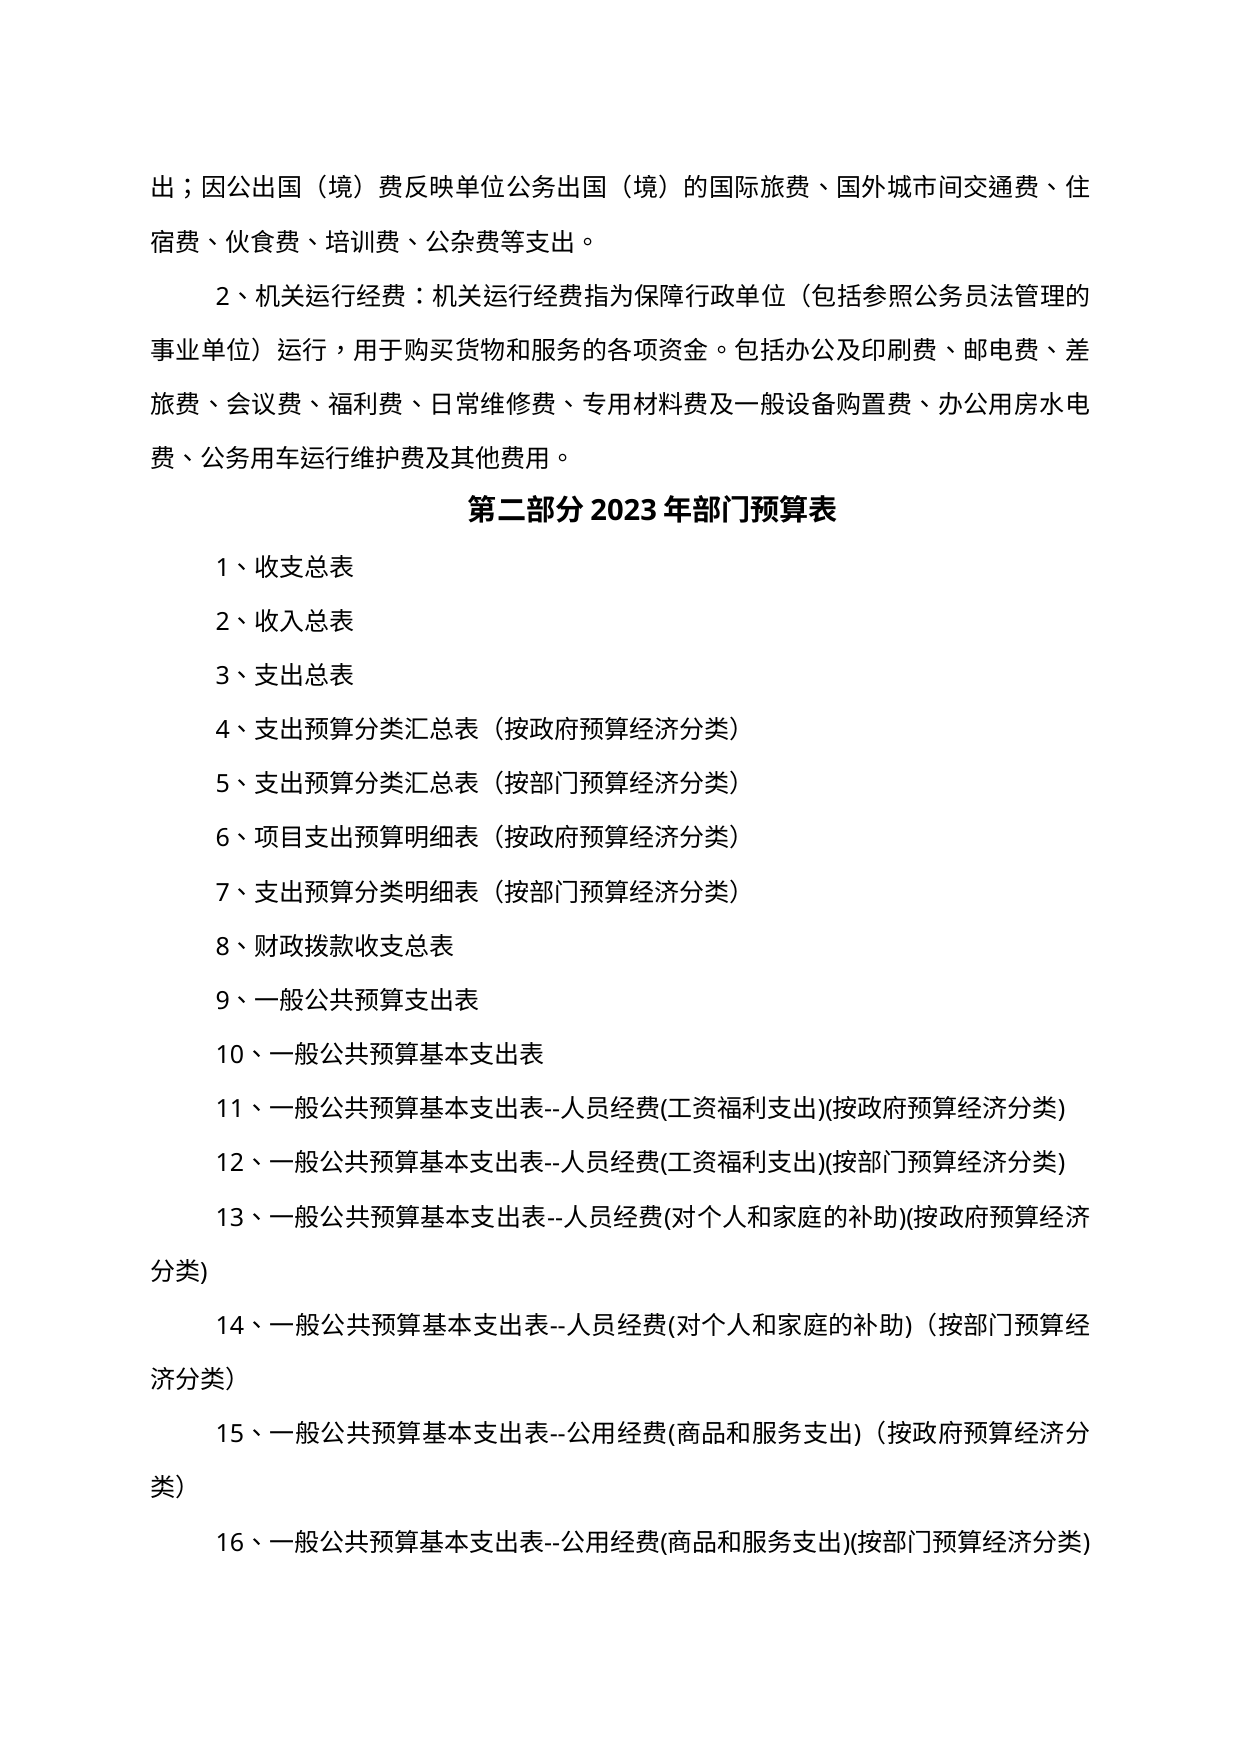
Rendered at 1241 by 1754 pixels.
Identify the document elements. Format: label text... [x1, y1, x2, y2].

text 9、一般公共预算支出表 [150, 962, 1090, 1017]
text 2、收入总表 [150, 583, 1090, 637]
text 7、支出预算分类明细表（按部门预算经济分类） [150, 854, 1090, 908]
text 3、支出总表 [150, 637, 1090, 692]
text 1、收支总表 [150, 529, 1090, 583]
text 15、一般公共预算基本支出表--公用经费(商品和服务支出)（按政府预算经济分类） [150, 1396, 1090, 1504]
text 12、一般公共预算基本支出表--人员经费(工资福利支出)(按部门预算经济分类) [150, 1125, 1090, 1179]
text 14、一般公共预算基本支出表--人员经费(对个人和家庭的补助)（按部门预算经济分类） [150, 1287, 1090, 1396]
text 2、机关运行经费：机关运行经费指为保障行政单位（包括参照公务员法管理的事业单位）运行，用于购买货物和服务的各项资金。包括办公及印刷费、邮电费、差旅费、会议费、福利费、日常维修费、专用材料费及一般设备购置费、办公用房水电费、公务用车运行维护费及其他费用。 [150, 258, 1090, 475]
text 10、一般公共预算基本支出表 [150, 1017, 1090, 1071]
text 11、一般公共预算基本支出表--人员经费(工资福利支出)(按政府预算经济分类) [150, 1071, 1090, 1125]
text 16、一般公共预算基本支出表--公用经费(商品和服务支出)(按部门预算经济分类) [150, 1504, 1090, 1558]
text 8、财政拨款收支总表 [150, 908, 1090, 962]
text 4、支出预算分类汇总表（按政府预算经济分类） [150, 692, 1090, 746]
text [150, 150, 1090, 258]
text 6、项目支出预算明细表（按政府预算经济分类） [150, 800, 1090, 854]
text 5、支出预算分类汇总表（按部门预算经济分类） [150, 746, 1090, 800]
text 13、一般公共预算基本支出表--人员经费(对个人和家庭的补助)(按政府预算经济分类) [150, 1179, 1090, 1287]
text 第二部分2023年部门预算表 [150, 475, 1090, 529]
